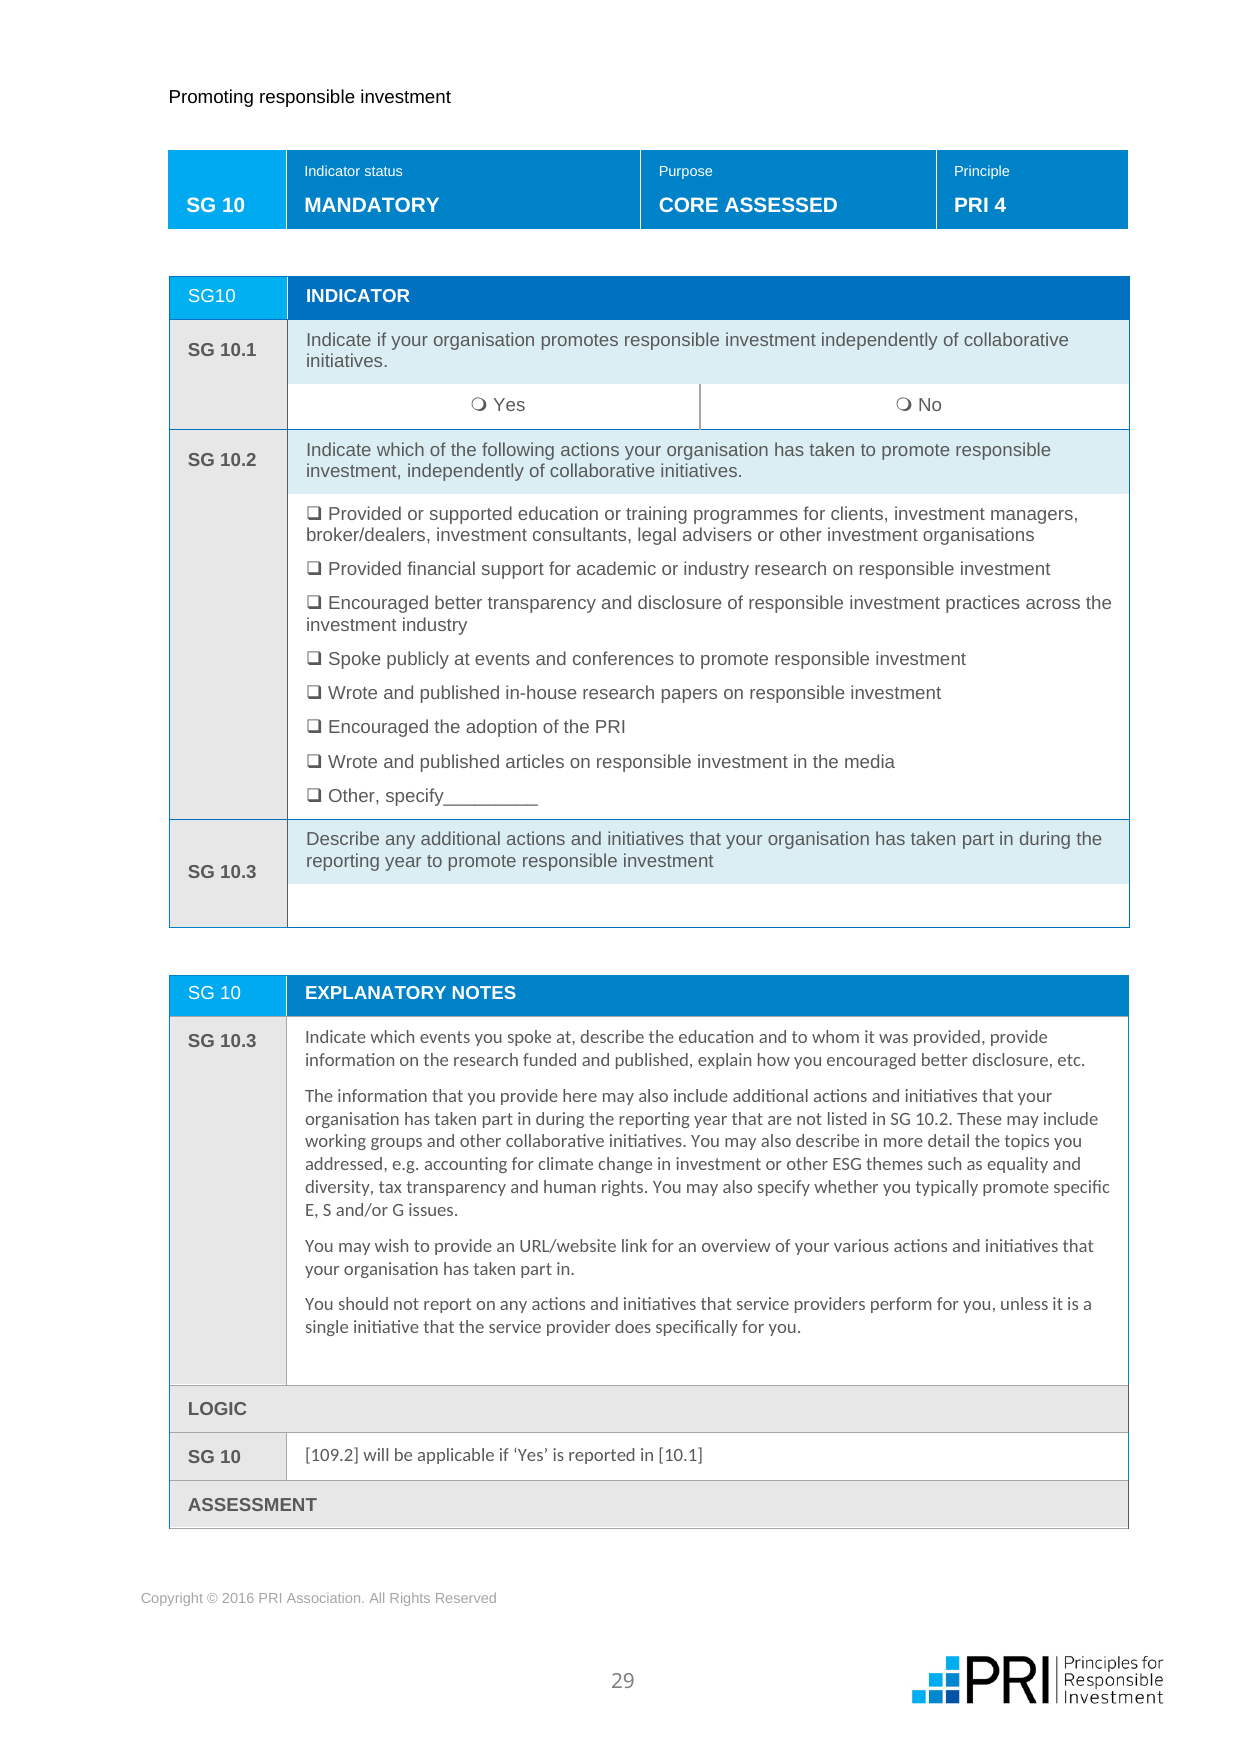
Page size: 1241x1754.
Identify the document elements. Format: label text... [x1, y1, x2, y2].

table_cell [170, 494, 287, 819]
table_cell [109.2] will be applicable if ‘Yes’ is reported in [10.1] [287, 1433, 1128, 1480]
table_cell Yes [288, 384, 699, 429]
table_cell [170, 384, 287, 429]
table_header Principle [937, 150, 1128, 186]
table_cell Indicate if your organisation promotes responsible investment independently of collaborative initiatives. [288, 320, 1129, 384]
table_header EXPLANATORY NOTES [287, 976, 1128, 1016]
table_cell [288, 884, 1129, 927]
table_header INDICATOR [288, 277, 1129, 319]
table_cell LOGIC [170, 1386, 1128, 1432]
table_cell CORE ASSESSED [641, 186, 936, 229]
table_cell SG 10.3 [170, 1017, 286, 1384]
table_cell SG 10 [168, 186, 286, 229]
table_cell SG 10.1 [170, 320, 287, 384]
table_header SG 10 [170, 976, 286, 1016]
table_cell SG 10.2 [170, 430, 287, 494]
picture [616, 1581, 1241, 1754]
table_cell MANDATORY [287, 186, 640, 229]
table_cell No [701, 384, 1129, 429]
table_cell Indicate which of the following actions your organisation has taken to promote responsible investment, independently of collaborative initiatives. [288, 430, 1129, 494]
table_cell Indicate which events you spoke at, describe the education and to whom it was provided, provide information on the research funded and published, explain how you encouraged better disclosure, etc. The information that you provide here may also include additional actions and initiatives that your organisation has taken part in during the reporting year that are not listed in SG 10.2. These may include working groups and other collaborative initiatives. You may also describe in more detail the topics you addressed, e.g. accounting for climate change in investment or other ESG themes such as equality and diversity, tax transparency and human rights. You may also specify whether you typically promote specific E, S and/or G issues. You may wish to provide an URL/website link for an overview of your various actions and initiatives that your organisation has taken part in. You should not report on any actions and initiatives that service providers perform for you, unless it is a single initiative that the service provider does specifically for you. [287, 1017, 1128, 1384]
table_cell ASSESSMENT [170, 1481, 1128, 1527]
table_cell Provided or supported education or training programmes for clients, investment managers, broker/dealers, investment consultants, legal advisers or other investment organisations Provided financial support for academic or industry research on responsible investment Encouraged better transparency and disclosure of responsible investment practices across the investment industry Spoke publicly at events and conferences to promote responsible investment Wrote and published in-house research papers on responsible investment Encouraged the adoption of the PRI Wrote and published articles on responsible investment in the media Other, specify_________ [288, 494, 1129, 819]
table_cell SG 10.3 [170, 820, 287, 927]
table_cell Describe any additional actions and initiatives that your organisation has taken part in during the reporting year to promote responsible investment [288, 820, 1129, 884]
table_header Purpose [641, 150, 936, 186]
table_header Indicator status [287, 150, 640, 186]
table_header SG10 [170, 277, 287, 319]
table_cell SG 10 [170, 1433, 286, 1480]
table_header [168, 150, 286, 186]
table_cell PRI 4 [937, 186, 1128, 229]
